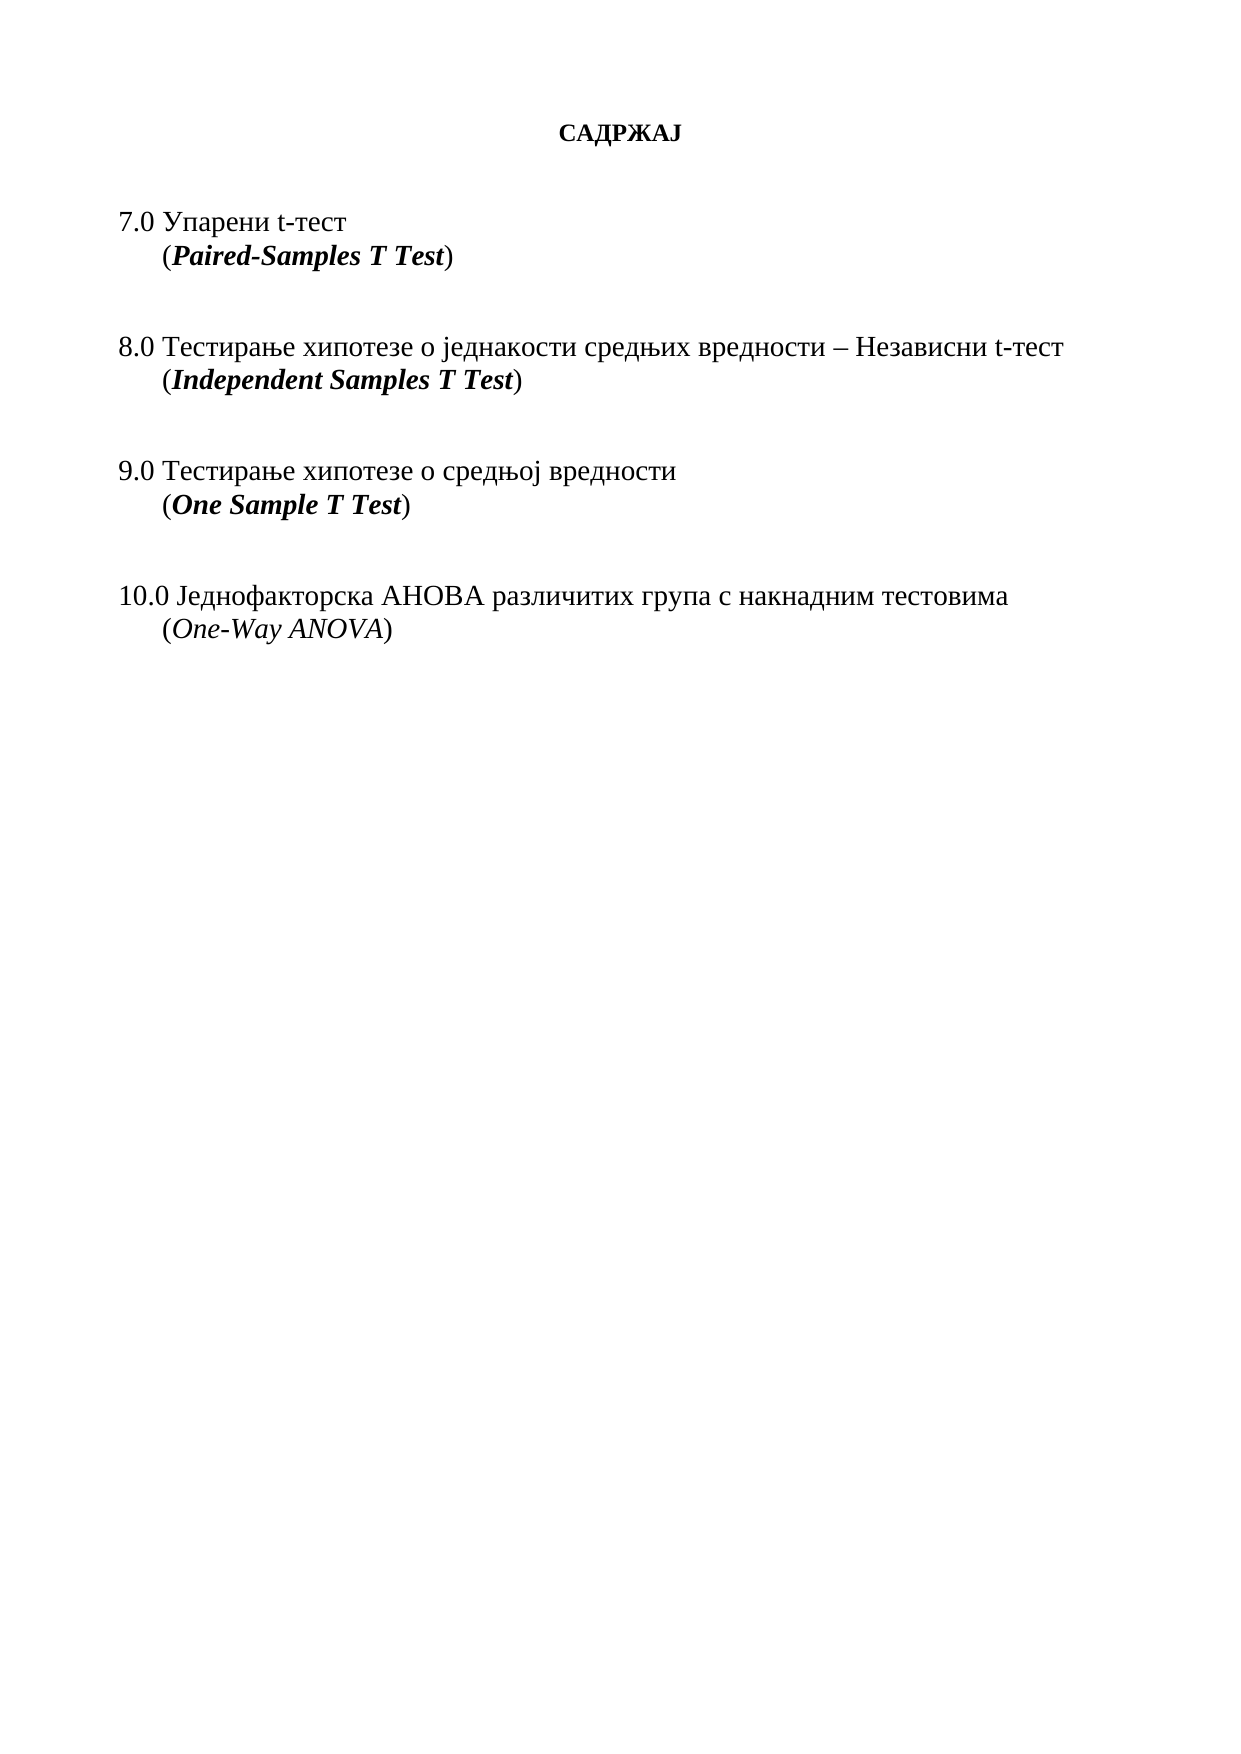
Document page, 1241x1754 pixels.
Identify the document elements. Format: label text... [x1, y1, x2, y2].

text САДРЖАЈ [118, 118, 1122, 147]
text (One Sample T Test) [118, 487, 1122, 521]
text 10.0 Једнофакторска АНОВА различитих група с накнадним тестовима [118, 578, 1122, 612]
text 8.0 Тестирање хипотезе о једнакости средњих вредности – Независни t-тест [118, 329, 1122, 362]
text (Paired-Samples T Test) [118, 238, 1122, 271]
text 9.0 Тестирање хипотезе о средњој вредности [118, 453, 1122, 487]
text (Independent Samples T Test) [118, 362, 1122, 396]
text 7.0 Упарени t-тест [118, 204, 1122, 238]
text (One-Way ANOVA) [118, 612, 1122, 645]
